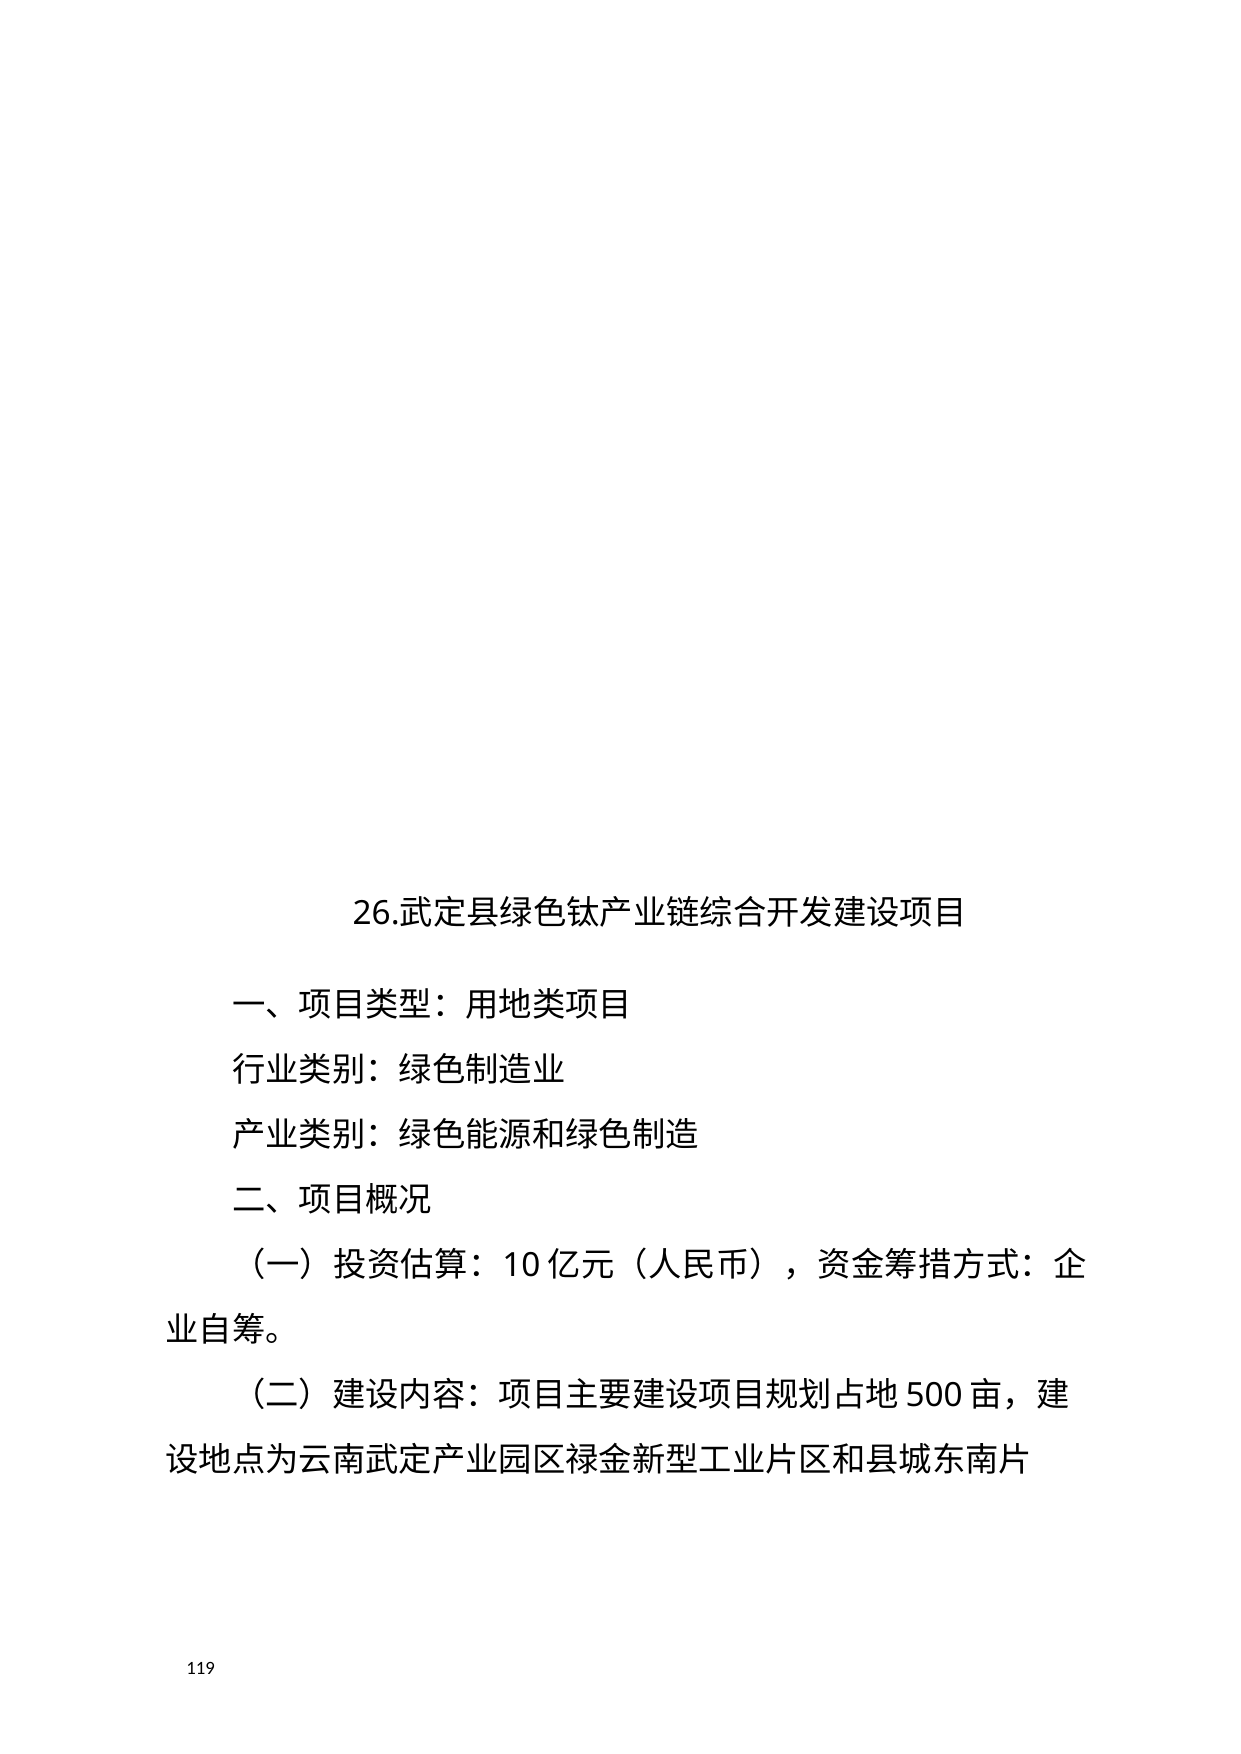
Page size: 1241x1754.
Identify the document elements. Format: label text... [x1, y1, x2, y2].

text 一、项目类型：用地类项目 [165, 969, 1087, 1034]
text 产业类别：绿色能源和绿色制造 [165, 1099, 1087, 1164]
subtitle 26.武定县绿色钛产业链综合开发建设项目 [165, 877, 1087, 942]
text 行业类别：绿色制造业 [165, 1034, 1087, 1099]
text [165, 1359, 1087, 1489]
text （一）投资估算：10亿元（人民币），资金筹措方式：企业自筹。 [165, 1229, 1087, 1359]
text 二、项目概况 [165, 1164, 1087, 1229]
